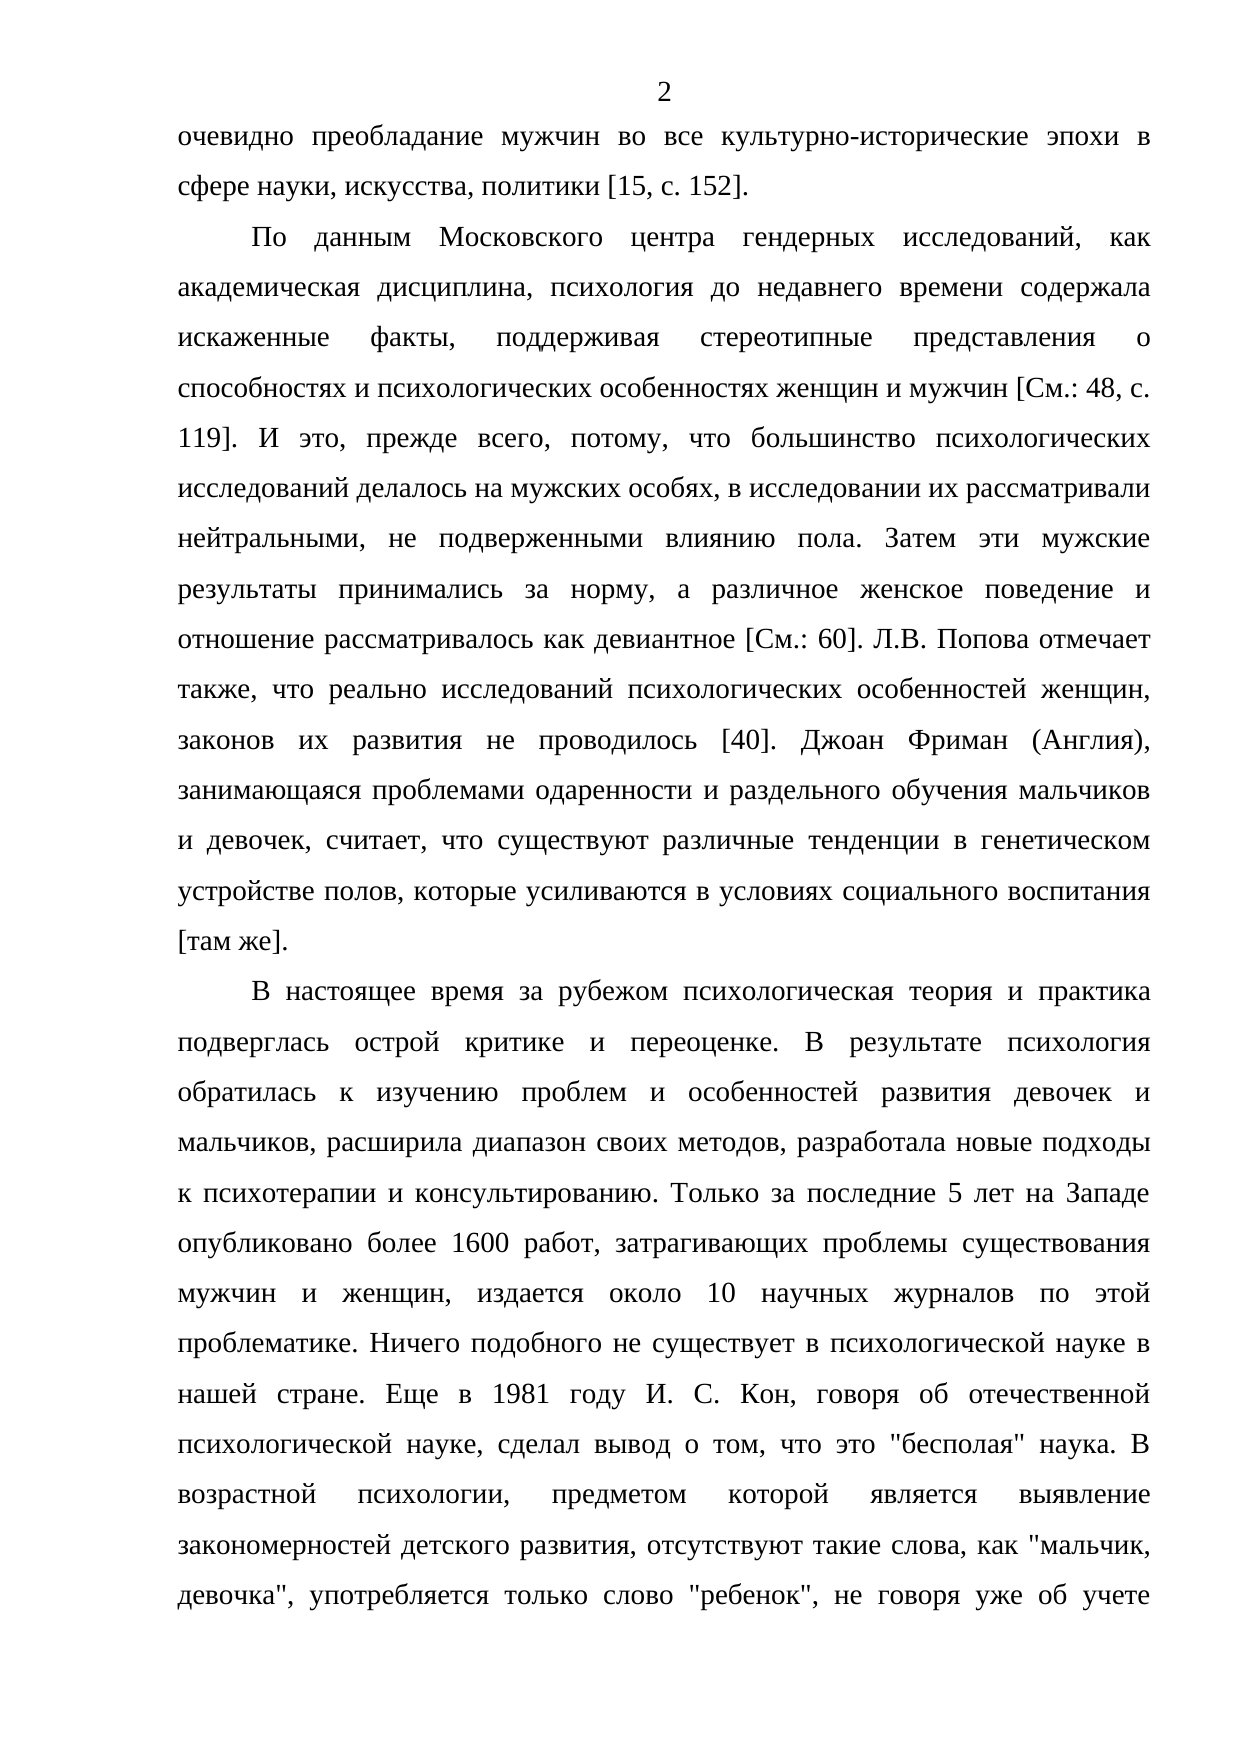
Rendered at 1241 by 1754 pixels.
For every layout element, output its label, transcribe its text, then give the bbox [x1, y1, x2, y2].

text По данным Московского центра гендерных исследований, как академическая дисциплина, психология до недавнего времени содержала искаженные факты, поддерживая стереотипные представления о способностях и психологических особенностях женщин и мужчин [См.: 48, с. 119]. И это, прежде всего, потому, что большинство психологических исследований делалось на мужских особях, в исследовании их рассматривали нейтральными, не подверженными влиянию пола. Затем эти мужские результаты принимались за норму, а различное женское поведение и отношение рассматривалось как девиантное [См.: 60]. Л.В. Попова отмечает также, что реально исследований психологических особенностей женщин, законов их развития не проводилось [40]. Джоан Фриман (Англия), занимающаяся проблемами одаренности и раздельного обучения мальчиков и девочек, считает, что существуют различные тенденции в генетическом устройстве полов, которые усиливаются в условиях социального воспитания [там же]. [177, 219, 1152, 957]
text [177, 973, 1152, 1611]
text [177, 118, 1152, 202]
